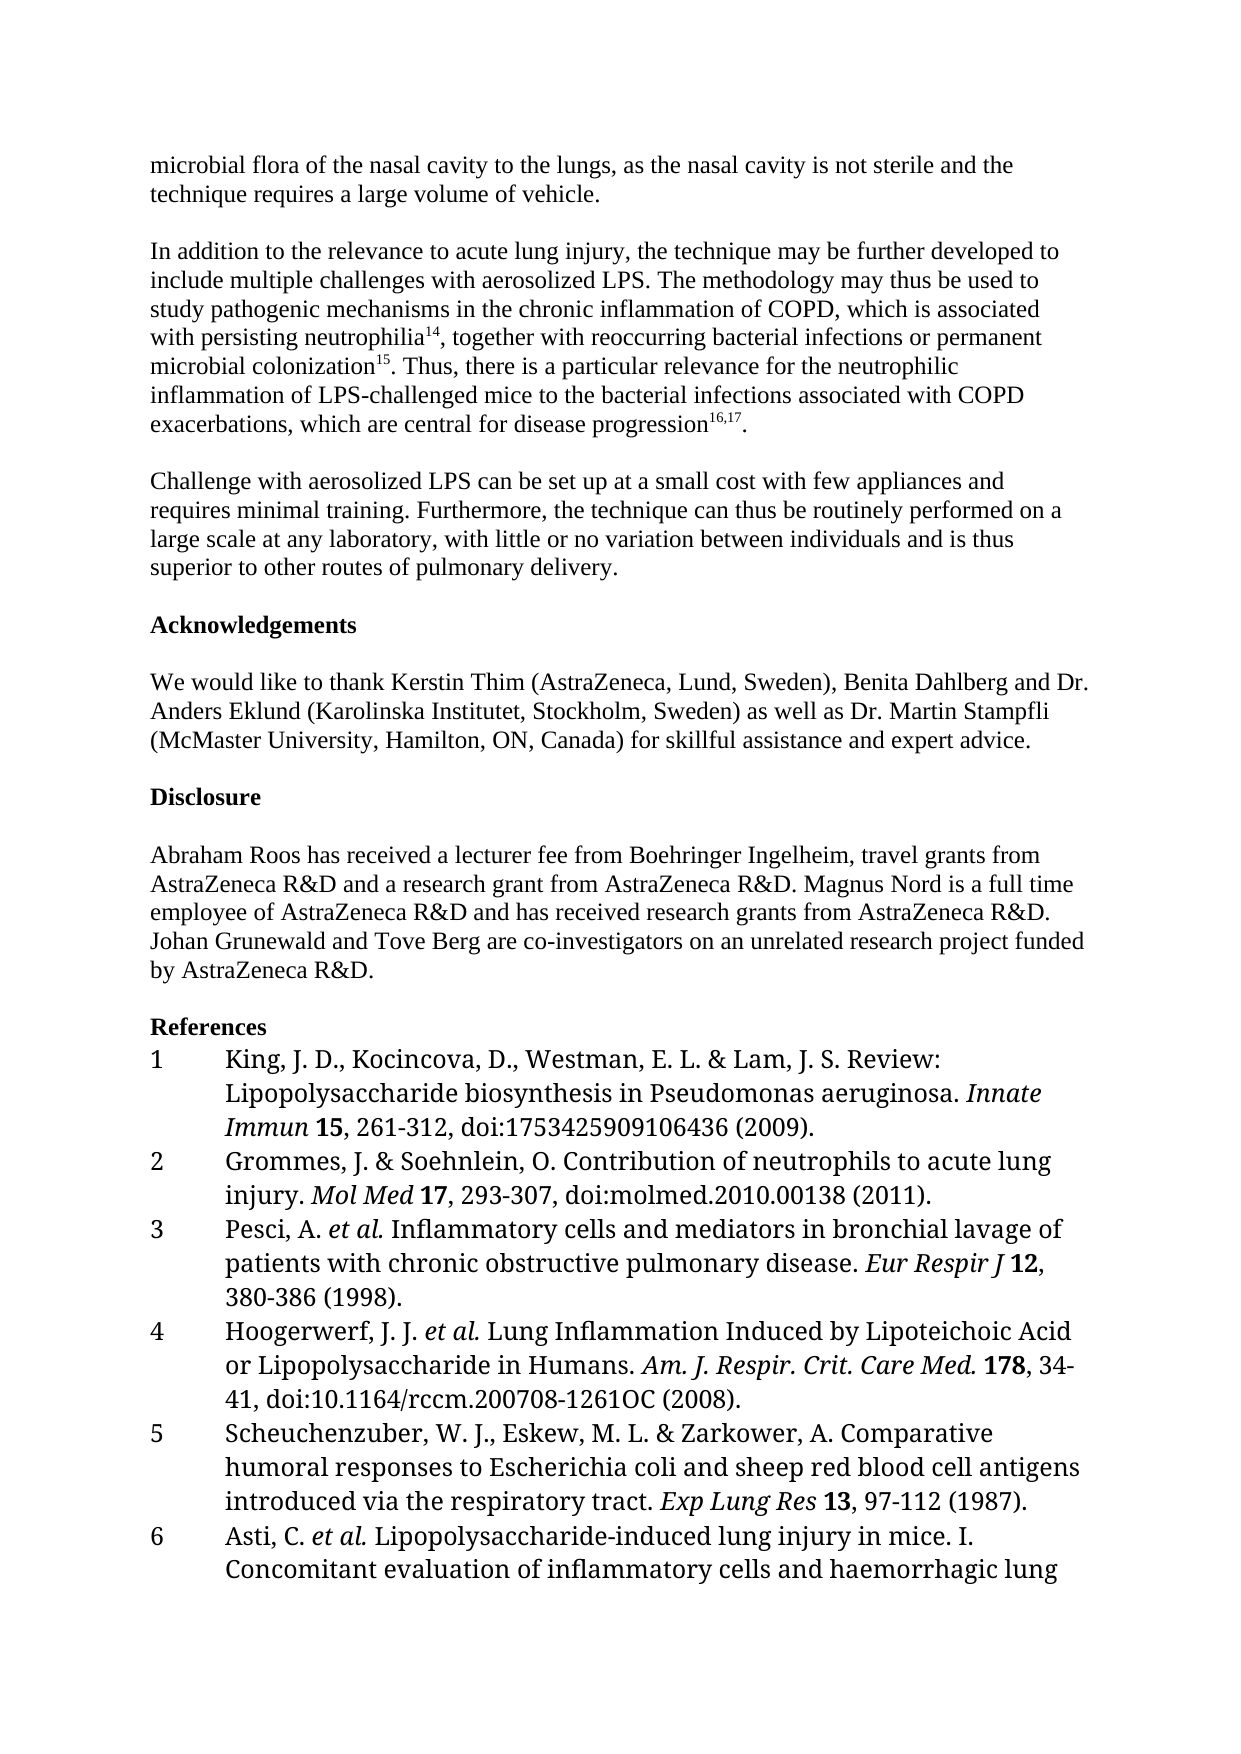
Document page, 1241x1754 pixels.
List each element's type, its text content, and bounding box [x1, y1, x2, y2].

text Disclosure [150, 782, 1090, 811]
text 5 Scheuchenzuber, W. J., Eskew, M. L. & Zarkower, A. Comparative humoral responses to Escherichia coli and sheep red blood cell antigens introduced via the respiratory tract. Exp Lung Res 13, 97-112 (1987). [150, 1416, 1090, 1518]
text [150, 150, 1090, 207]
text Abraham Roos has received a lecturer fee from Boehringer Ingelheim, travel grants from AstraZeneca R&D and a research grant from AstraZeneca R&D. Magnus Nord is a full time employee of AstraZeneca R&D and has received research grants from AstraZeneca R&D. Johan Grunewald and Tove Berg are co-investigators on an unrelated research project funded by AstraZeneca R&D. [150, 840, 1090, 984]
text We would like to thank Kerstin Thim (AstraZeneca, Lund, Sweden), Benita Dahlberg and Dr. Anders Eklund (Karolinska Institutet, Stockholm, Sweden) as well as Dr. Martin Stampfli (McMaster University, Hamilton, ON, Canada) for skillful assistance and expert advice. [150, 667, 1090, 754]
text 1 King, J. D., Kocincova, D., Westman, E. L. & Lam, J. S. Review: Lipopolysaccharide biosynthesis in Pseudomonas aeruginosa. Innate Immun 15, 261-312, doi:1753425909106436 (2009). [150, 1041, 1090, 1143]
text Acknowledgements [150, 610, 1090, 639]
text References [150, 1012, 1090, 1041]
text 4 Hoogerwerf, J. J. et al. Lung Inflammation Induced by Lipoteichoic Acid or Lipopolysaccharide in Humans. Am. J. Respir. Crit. Care Med. 178, 34-41, doi:10.1164/rccm.200708-1261OC (2008). [150, 1314, 1090, 1416]
text In addition to the relevance to acute lung injury, the technique may be further developed to include multiple challenges with aerosolized LPS. The methodology may thus be used to study pathogenic mechanisms in the chronic inflammation of COPD, which is associated with persisting neutrophilia14, together with reoccurring bacterial infections or permanent microbial colonization15. Thus, there is a particular relevance for the neutrophilic inflammation of LPS-challenged mice to the bacterial infections associated with COPD exacerbations, which are central for disease progression16,17. [150, 236, 1090, 437]
text 2 Grommes, J. & Soehnlein, O. Contribution of neutrophils to acute lung injury. Mol Med 17, 293-307, doi:molmed.2010.00138 (2011). [150, 1143, 1090, 1212]
text Challenge with aerosolized LPS can be set up at a small cost with few appliances and requires minimal training. Furthermore, the technique can thus be routinely performed on a large scale at any laboratory, with little or no variation between individuals and is thus superior to other routes of pulmonary delivery. [150, 466, 1090, 581]
text 3 Pesci, A. et al. Inflammatory cells and mediators in bronchial lavage of patients with chronic obstructive pulmonary disease. Eur Respir J 12, 380-386 (1998). [150, 1212, 1090, 1314]
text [150, 1518, 1090, 1586]
